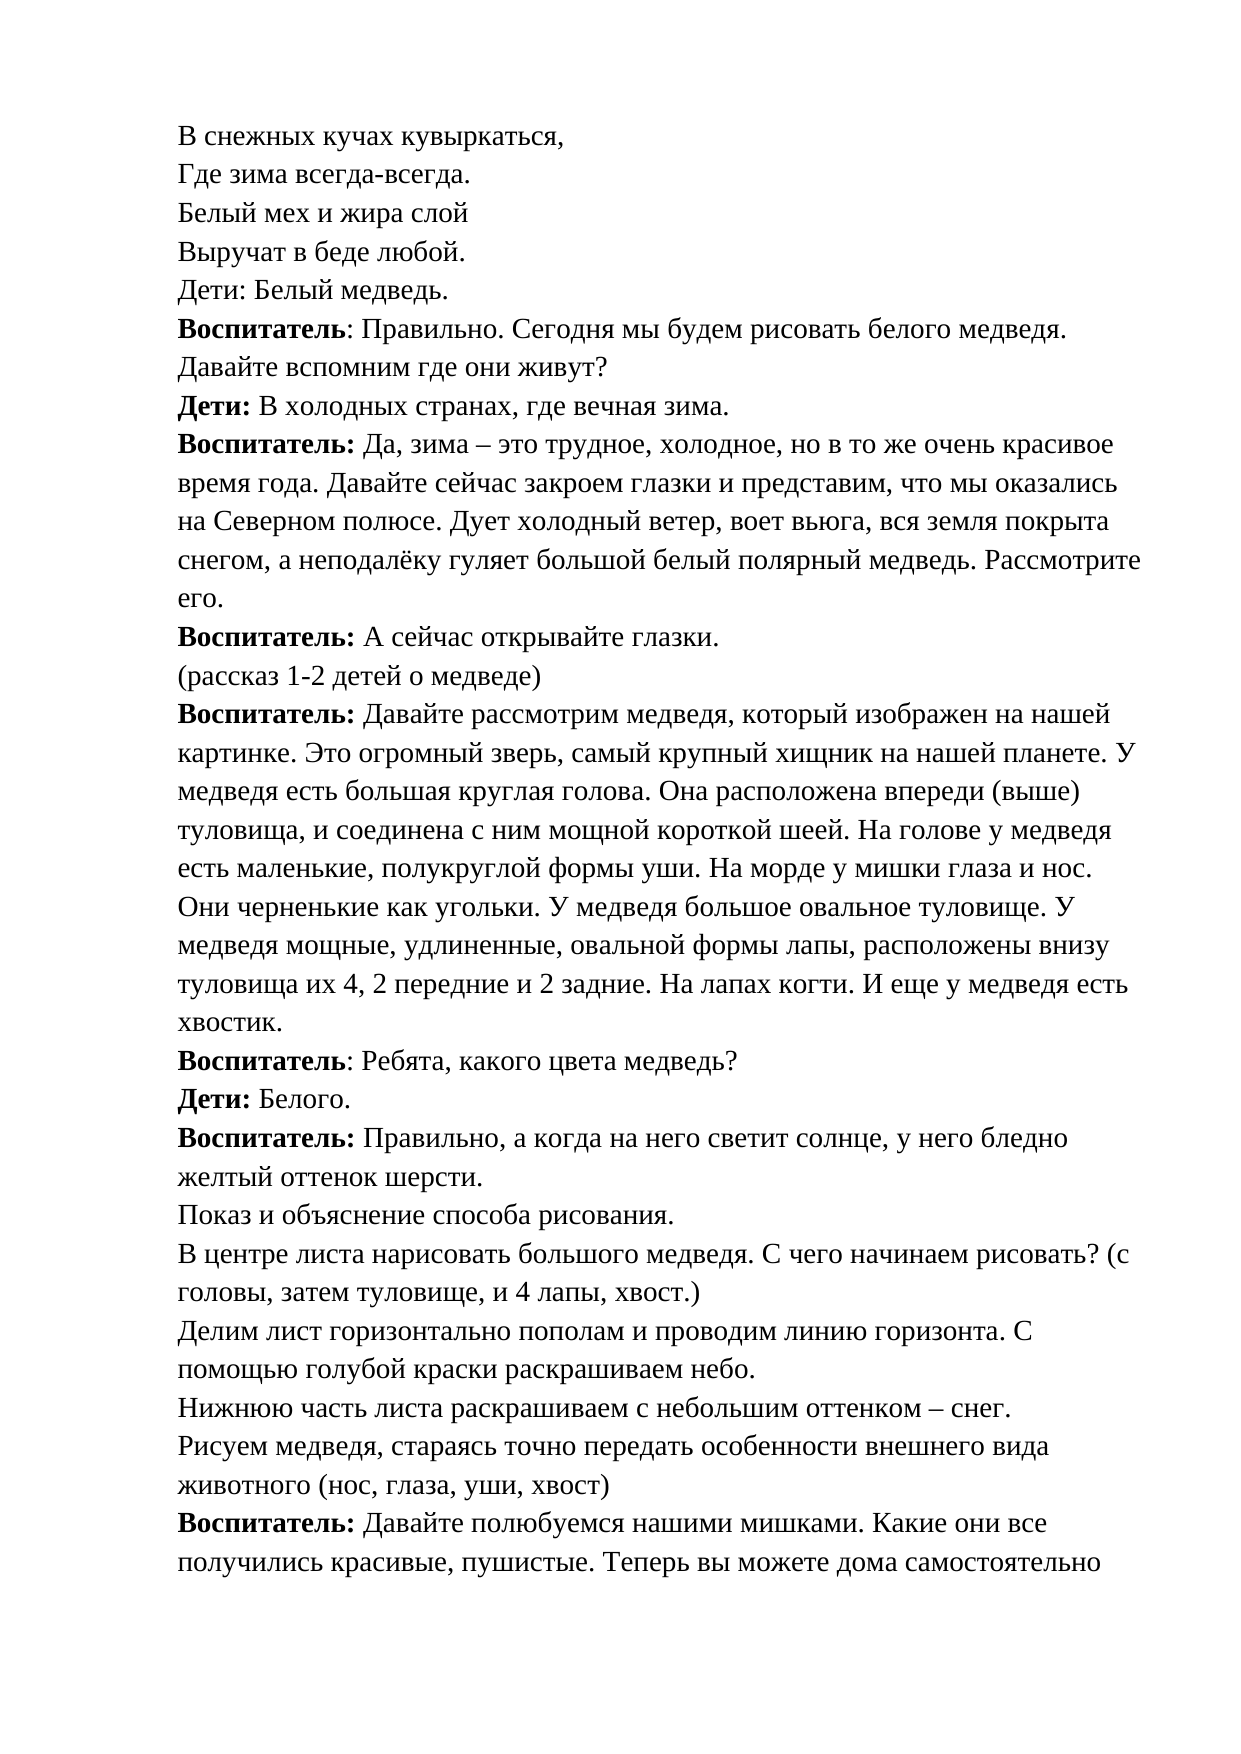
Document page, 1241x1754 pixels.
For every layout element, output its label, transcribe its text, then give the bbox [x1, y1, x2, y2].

text Воспитатель: Давайте рассмотрим медведя, который изображен на нашей картинке. Это огромный зверь, самый крупный хищник на нашей планете. У медведя есть большая круглая голова. Она расположена впереди (выше) туловища, и соединена с ним мощной короткой шеей. На голове у медведя есть маленькие, полукруглой формы уши. На морде у мишки глаза и нос. Они черненькие как угольки. У медведя большое овальное туловище. У медведя мощные, удлиненные, овальной формы лапы, расположены внизу туловища их 4, 2 передние и 2 задние. На лапах когти. И еще у медведя есть хвостик. [177, 696, 1152, 1038]
text Воспитатель: А сейчас открывайте глазки. [177, 619, 1152, 653]
text Воспитатель: Правильно. Сегодня мы будем рисовать белого медведя. Давайте вспомним где они живут? [177, 311, 1152, 383]
text Воспитатель: Ребята, какого цвета медведь? [177, 1043, 1152, 1077]
text Нижнюю часть листа раскрашиваем с небольшим оттенком – снег. [177, 1390, 1152, 1423]
text Воспитатель: Правильно, а когда на него светит солнце, у него бледно желтый оттенок шерсти. [177, 1120, 1152, 1192]
text Делим лист горизонтально пополам и проводим линию горизонта. С помощью голубой краски раскрашиваем небо. [177, 1313, 1152, 1385]
text Выручат в беде любой. [177, 234, 1152, 267]
text В центре листа нарисовать большого медведя. С чего начинаем рисовать? (с головы, затем туловище, и 4 лапы, хвост.) [177, 1236, 1152, 1308]
text Где зима всегда-всегда. [177, 157, 1152, 190]
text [177, 1506, 1152, 1578]
text Покaз и объяснение способа рисования. [177, 1197, 1152, 1231]
text Рисуем медведя, старaясь точно передать особенности внешнего вида животного (нос, глаза, уши, хвост) [177, 1428, 1152, 1501]
text (рассказ 1-2 детей о медведе) [177, 658, 1152, 691]
text Дети: В холодных странах, где вечнaя зима. [177, 388, 1152, 421]
text Воспитатель: Да, зима – это трудное, холодное, но в то же очень красивое время года. Давайте сейчас закроем глазки и представим, что мы оказались на Северном полюсе. Дует холодный ветер, воет вьюга, вся земля покрыта снегом, а неподaлёку гуляет большой белый полярный медведь. Рассмотрите его. [177, 426, 1152, 614]
text Белый мех и жира слой [177, 195, 1152, 229]
text В снежных кучах кувыркаться, [177, 118, 1152, 152]
text Дети: Белого. [177, 1082, 1152, 1115]
text Дети: Белый медведь. [177, 272, 1152, 306]
